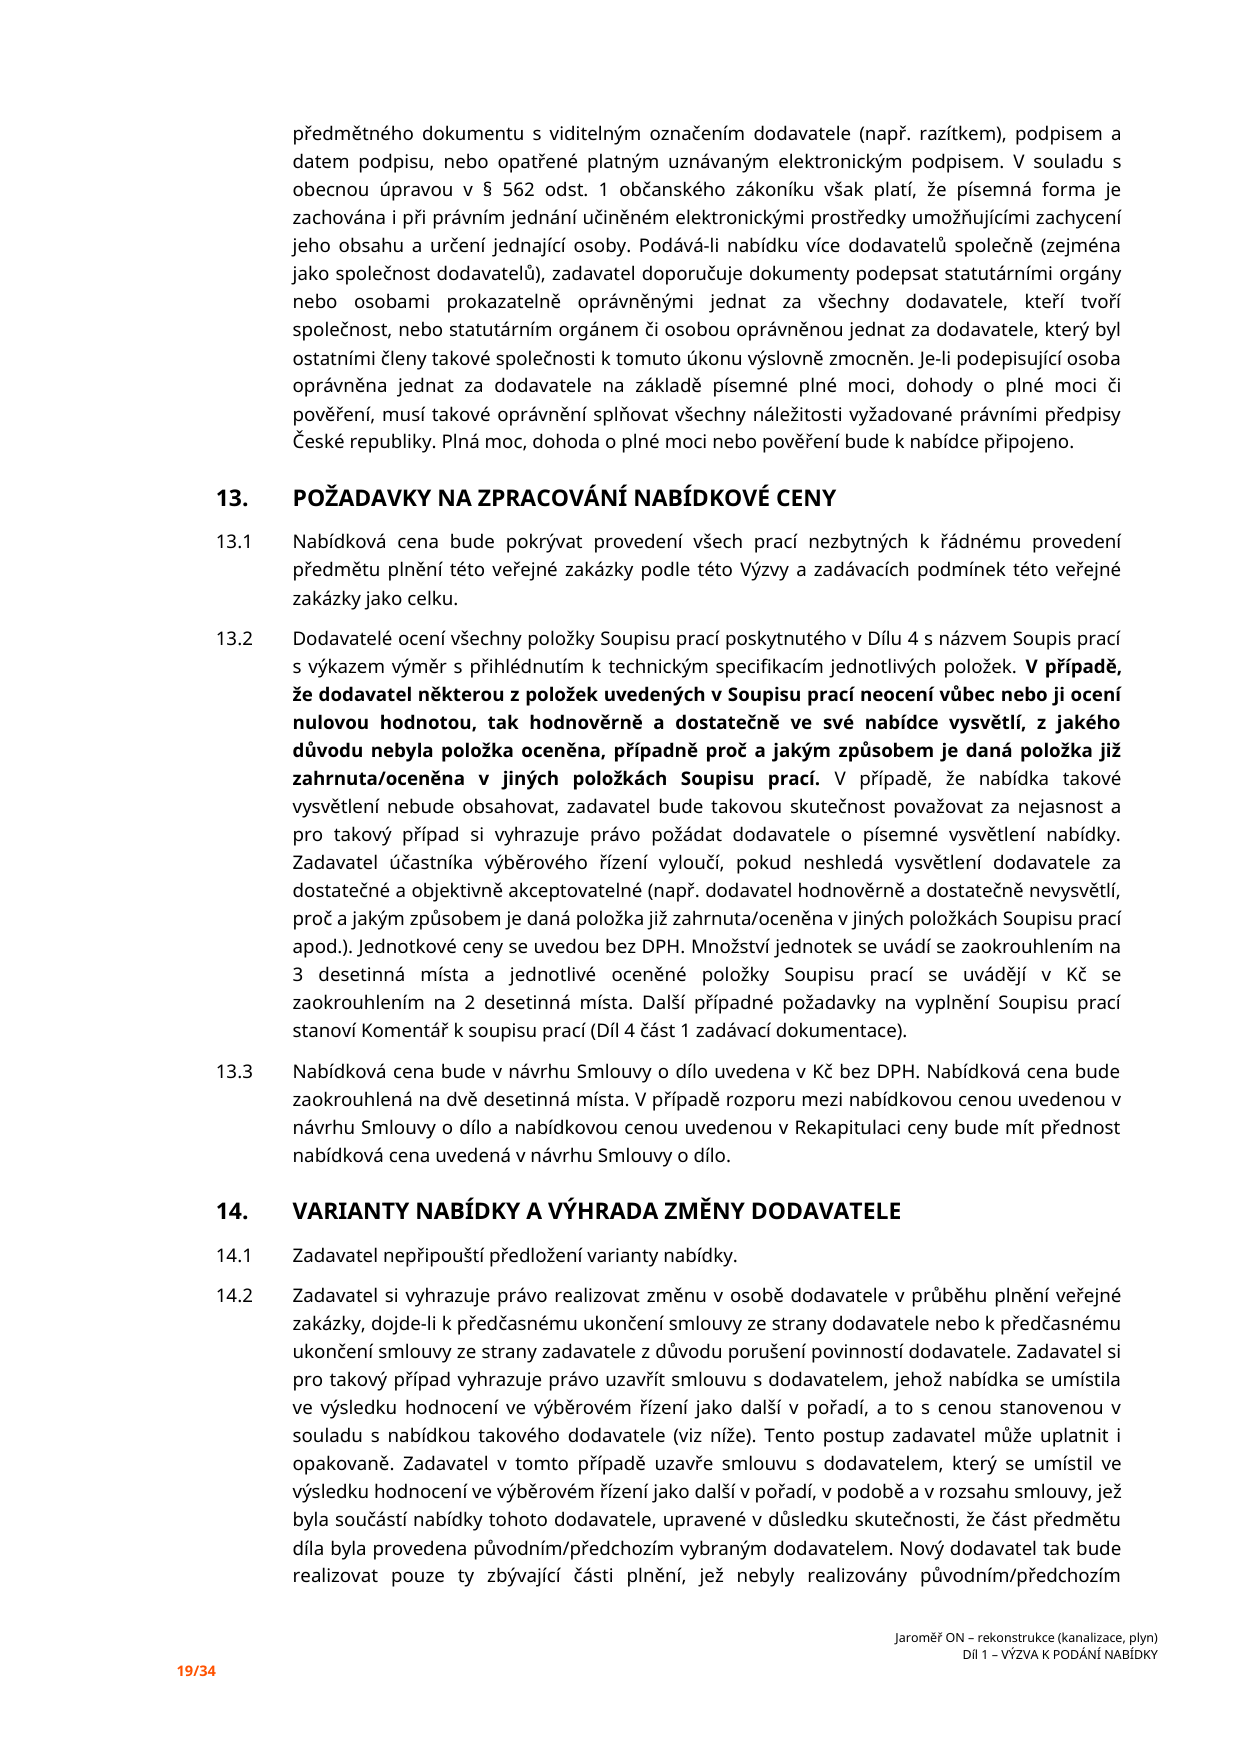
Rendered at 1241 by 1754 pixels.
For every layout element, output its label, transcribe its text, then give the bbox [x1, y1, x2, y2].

text Nabídková cena bude v návrhu Smlouvy o dílo uvedena v Kč bez DPH. Nabídková cena bude zaokrouhlená na dvě desetinná místa. V případě rozporu mezi nabídkovou cenou uvedenou v návrhu Smlouvy o dílo a nabídkovou cenou uvedenou v Rekapitulaci ceny bude mít přednost nabídková cena uvedená v návrhu Smlouvy o dílo. [216, 1058, 1122, 1168]
text VARIANTY NABÍDKY A VÝHRADA ZMĚNY DODAVATELE [216, 1195, 1122, 1226]
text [216, 121, 1122, 454]
text POŽADAVKY NA ZPRACOVÁNÍ NABÍDKOVÉ CENY [216, 482, 1122, 513]
text Dodavatelé ocení všechny položky Soupisu prací poskytnutého v Dílu 4 s názvem Soupis prací s výkazem výměr s přihlédnutím k technickým specifikacím jednotlivých položek. V případě, že dodavatel některou z položek uvedených v Soupisu prací neocení vůbec nebo ji ocení nulovou hodnotou, tak hodnověrně a dostatečně ve své nabídce vysvětlí, z jakého důvodu nebyla položka oceněna, případně proč a jakým způsobem je daná položka již zahrnuta/oceněna v jiných položkách Soupisu prací. V případě, že nabídka takové vysvětlení nebude obsahovat, zadavatel bude takovou skutečnost považovat za nejasnost a pro takový případ si vyhrazuje právo požádat dodavatele o písemné vysvětlení nabídky. Zadavatel účastníka výběrového řízení vyloučí, pokud neshledá vysvětlení dodavatele za dostatečné a objektivně akceptovatelné (např. dodavatel hodnověrně a dostatečně nevysvětlí, proč a jakým způsobem je daná položka již zahrnuta/oceněna v jiných položkách Soupisu prací apod.). Jednotkové ceny se uvedou bez DPH. Množství jednotek se uvádí se zaokrouhlením na 3 desetinná místa a jednotlivé oceněné položky Soupisu prací se uvádějí v Kč se zaokrouhlením na 2 desetinná místa. Další případné požadavky na vyplnění Soupisu prací stanoví Komentář k soupisu prací (Díl 4 část 1 zadávací dokumentace). [216, 625, 1122, 1043]
text Zadavatel nepřipouští předložení varianty nabídky. [216, 1242, 1122, 1268]
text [216, 1283, 1122, 1588]
text Nabídková cena bude pokrývat provedení všech prací nezbytných k řádnému provedení předmětu plnění této veřejné zakázky podle této Výzvy a zadávacích podmínek této veřejné zakázky jako celku. [216, 529, 1122, 610]
